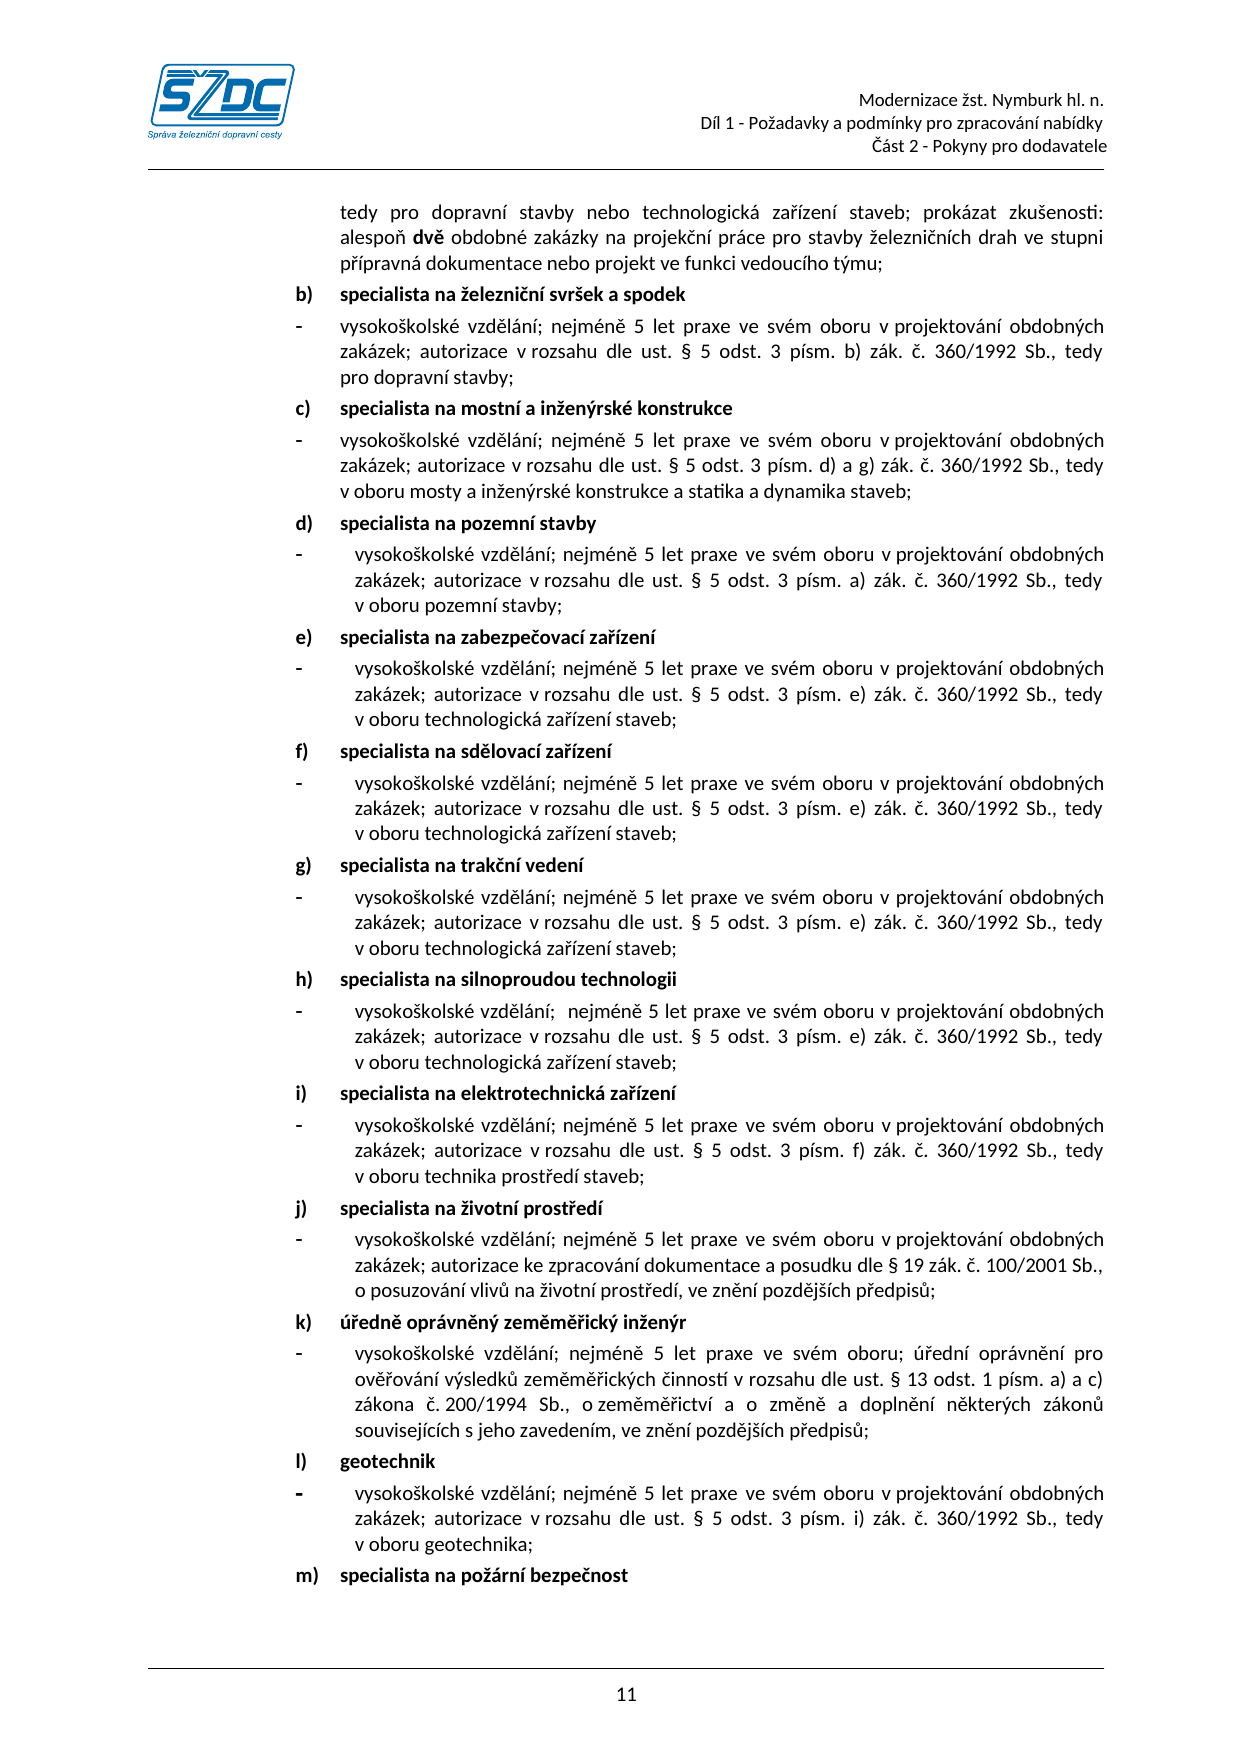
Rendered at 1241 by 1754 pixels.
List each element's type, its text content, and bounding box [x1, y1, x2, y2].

list specialista na životní prostředí [295, 1195, 1104, 1220]
list vysokoškolské vzdělání; nejméně 5 let praxe ve svém oboru v projektování obdobných zakázek; autorizace v rozsahu dle ust. § 5 odst. 3 písm. a) zák. č. 360/1992 Sb., tedy v oboru pozemní stavby; [295, 541, 1104, 618]
list specialista na zabezpečovací zařízení [295, 624, 1104, 649]
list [295, 199, 1104, 275]
list specialista na elektrotechnická zařízení [295, 1081, 1104, 1106]
list vysokoškolské vzdělání; nejméně 5 let praxe ve svém oboru v projektování obdobných zakázek; autorizace ke zpracování dokumentace a posudku dle § 19 zák. č. 100/2001 Sb., o posuzování vlivů na životní prostředí, ve znění pozdějších předpisů; [295, 1226, 1104, 1303]
list vysokoškolské vzdělání; nejméně 5 let praxe ve svém oboru v projektování obdobných zakázek; autorizace v rozsahu dle ust. § 5 odst. 3 písm. b) zák. č. 360/1992 Sb., tedy pro dopravní stavby; [295, 313, 1104, 389]
list vysokoškolské vzdělání; nejméně 5 let praxe ve svém oboru v projektování obdobných zakázek; autorizace v rozsahu dle ust. § 5 odst. 3 písm. d) a g) zák. č. 360/1992 Sb., tedy v oboru mosty a inženýrské konstrukce a statika a dynamika staveb; [295, 427, 1104, 503]
list vysokoškolské vzdělání; nejméně 5 let praxe ve svém oboru v projektování obdobných zakázek; autorizace v rozsahu dle ust. § 5 odst. 3 písm. e) zák. č. 360/1992 Sb., tedy v oboru technologická zařízení staveb; [295, 656, 1104, 732]
list vysokoškolské vzdělání; nejméně 5 let praxe ve svém oboru v projektování obdobných zakázek; autorizace v rozsahu dle ust. § 5 odst. 3 písm. f) zák. č. 360/1992 Sb., tedy v oboru technika prostředí staveb; [295, 1112, 1104, 1188]
list geotechnik [295, 1448, 1104, 1474]
list specialista na pozemní stavby [295, 510, 1104, 535]
list úředně oprávněný zeměměřický inženýr [295, 1309, 1104, 1334]
list vysokoškolské vzdělání; nejméně 5 let praxe ve svém oboru; úřední oprávnění pro ověřování výsledků zeměměřických činností v rozsahu dle ust. § 13 odst. 1 písm. a) a c) zákona č. 200/1994 Sb., o zeměměřictví a o změně a doplnění některých zákonů souvisejících s jeho zavedením, ve znění pozdějších předpisů; [295, 1341, 1104, 1442]
list vysokoškolské vzdělání; nejméně 5 let praxe ve svém oboru v projektování obdobných zakázek; autorizace v rozsahu dle ust. § 5 odst. 3 písm. i) zák. č. 360/1992 Sb., tedy v oboru geotechnika; [295, 1480, 1104, 1556]
list specialista na mostní a inženýrské konstrukce [295, 396, 1104, 421]
list vysokoškolské vzdělání; nejméně 5 let praxe ve svém oboru v projektování obdobných zakázek; autorizace v rozsahu dle ust. § 5 odst. 3 písm. e) zák. č. 360/1992 Sb., tedy v oboru technologická zařízení staveb; [295, 884, 1104, 960]
list specialista na sdělovací zařízení [295, 738, 1104, 763]
list vysokoškolské vzdělání; nejméně 5 let praxe ve svém oboru v projektování obdobných zakázek; autorizace v rozsahu dle ust. § 5 odst. 3 písm. e) zák. č. 360/1992 Sb., tedy v oboru technologická zařízení staveb; [295, 998, 1104, 1074]
list specialista na silnoproudou technologii [295, 966, 1104, 992]
list specialista na trakční vedení [295, 852, 1104, 878]
list vysokoškolské vzdělání; nejméně 5 let praxe ve svém oboru v projektování obdobných zakázek; autorizace v rozsahu dle ust. § 5 odst. 3 písm. e) zák. č. 360/1992 Sb., tedy v oboru technologická zařízení staveb; [295, 770, 1104, 846]
list specialista na požární bezpečnost [295, 1563, 1104, 1588]
list specialista na železniční svršek a spodek [295, 281, 1104, 307]
